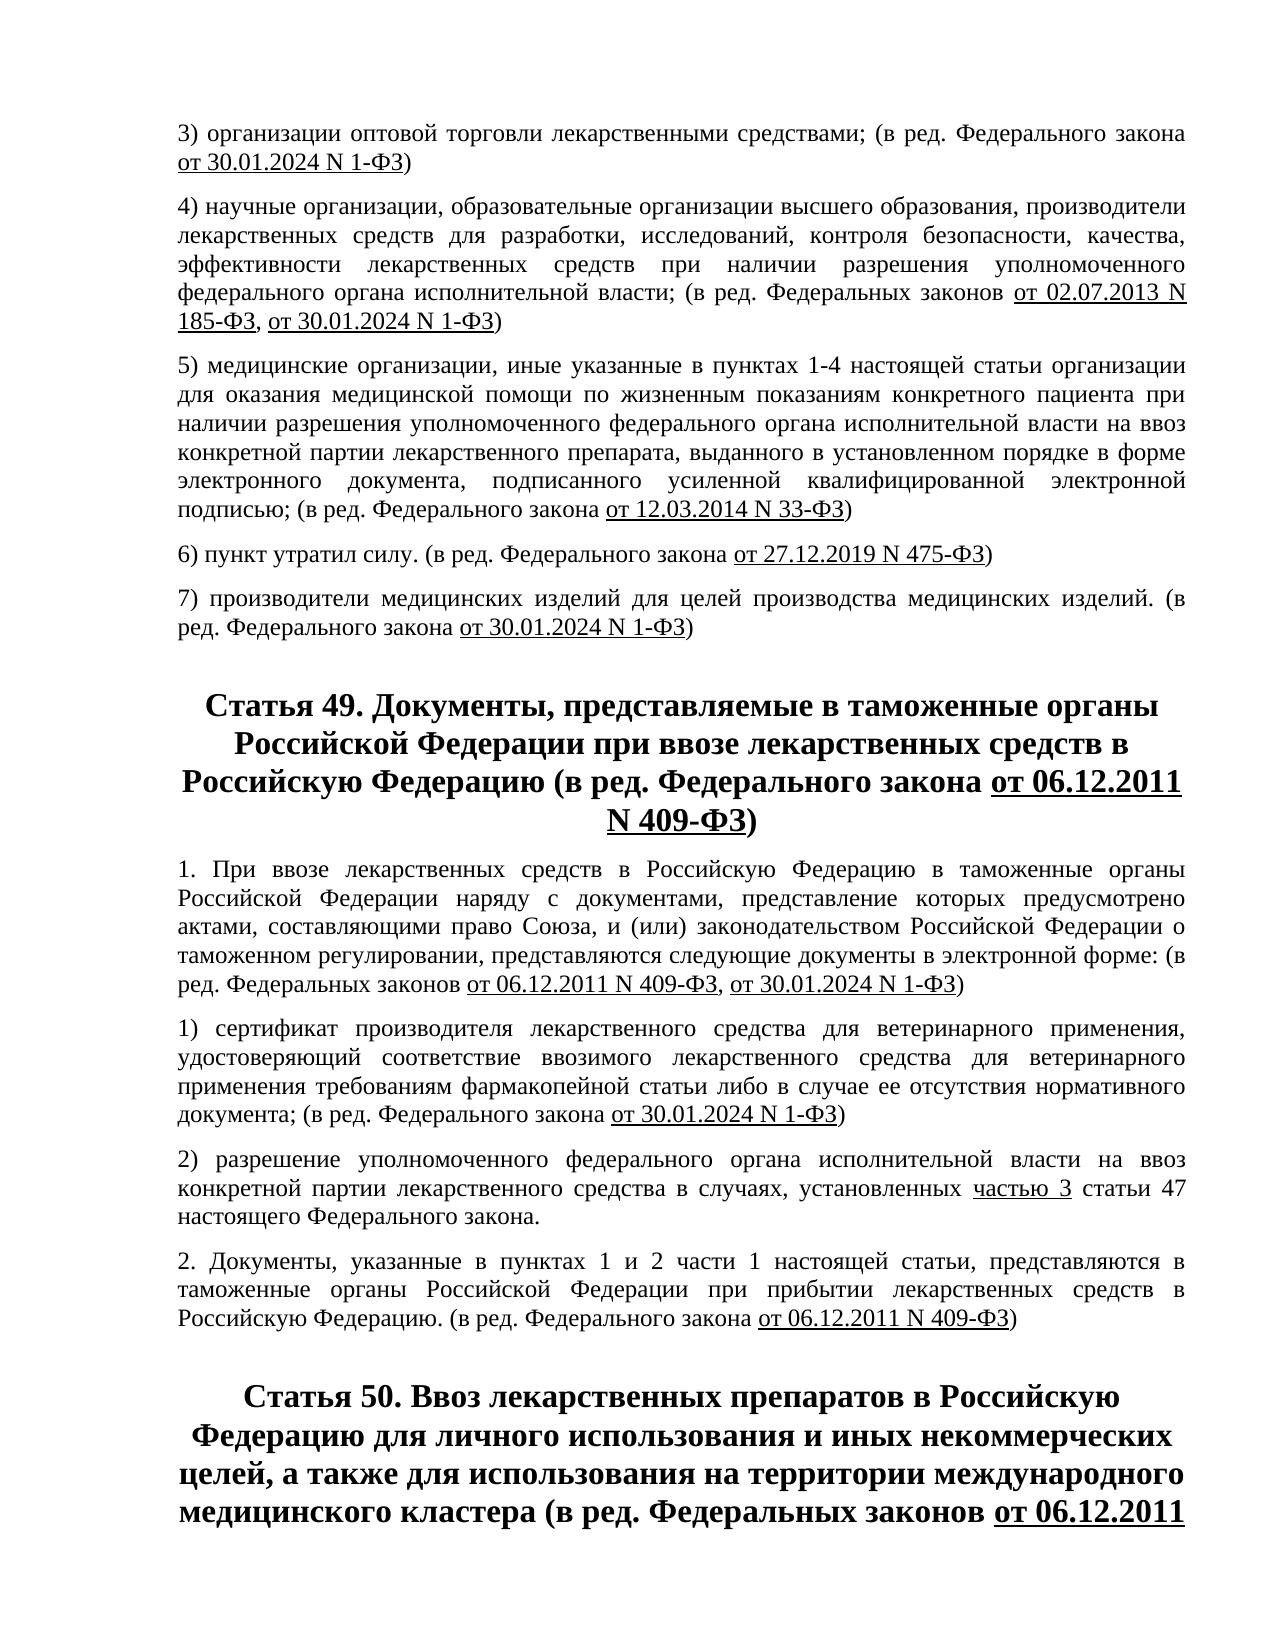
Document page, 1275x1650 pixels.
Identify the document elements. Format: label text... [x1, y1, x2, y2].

text 5) медицинские организации, иные указанные в пунктах 1-4 настоящей статьи организации для оказания медицинской помощи по жизненным показаниям конкретного пациента при наличии разрешения уполномоченного федерального органа исполнительной власти на ввоз конкретной партии лекарственного препарата, выданного в установленном порядке в форме электронного документа, подписанного усиленной квалифицированной электронной подписью; (в ред. Федерального закона от 12.03.2014 N 33-ФЗ) [177, 351, 1186, 523]
text 2. Документы, указанные в пунктах 1 и 2 части 1 настоящей статьи, представляются в таможенные органы Российской Федерации при прибытии лекарственных средств в Российскую Федерацию. (в ред. Федерального закона от 06.12.2011 N 409-ФЗ) [177, 1246, 1186, 1332]
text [177, 1376, 1186, 1530]
text 1. При ввозе лекарственных средств в Российскую Федерацию в таможенные органы Российской Федерации наряду с документами, представление которых предусмотрено актами, составляющими право Союза, и (или) законодательством Российской Федерации о таможенном регулировании, представляются следующие документы в электронной форме: (в ред. Федеральных законов от 06.12.2011 N 409-ФЗ, от 30.01.2024 N 1-ФЗ) [177, 854, 1186, 998]
text 4) научные организации, образовательные организации высшего образования, производители лекарственных средств для разработки, исследований, контроля безопасности, качества, эффективности лекарственных средств при наличии разрешения уполномоченного федерального органа исполнительной власти; (в ред. Федеральных законов от 02.07.2013 N 185-ФЗ, от 30.01.2024 N 1-ФЗ) [177, 191, 1186, 335]
text 3) организации оптовой торговли лекарственными средствами; (в ред. Федерального закона от 30.01.2024 N 1-ФЗ) [177, 118, 1186, 176]
text Статья 49. Документы, представляемые в таможенные органы Российской Федерации при ввозе лекарственных средств в Российскую Федерацию (в ред. Федерального закона от 06.12.2011 N 409-ФЗ) [177, 685, 1186, 838]
text 7) производители медицинских изделий для целей производства медицинских изделий. (в ред. Федерального закона от 30.01.2024 N 1-ФЗ) [177, 583, 1186, 641]
text 2) разрешение уполномоченного федерального органа исполнительной власти на ввоз конкретной партии лекарственного средства в случаях, установленных частью 3 статьи 47 настоящего Федерального закона. [177, 1144, 1186, 1230]
text 1) сертификат производителя лекарственного средства для ветеринарного применения, удостоверяющий соответствие ввозимого лекарственного средства для ветеринарного применения требованиям фармакопейной статьи либо в случае ее отсутствия нормативного документа; (в ред. Федерального закона от 30.01.2024 N 1-ФЗ) [177, 1013, 1186, 1128]
text 6) пункт утратил силу. (в ред. Федерального закона от 27.12.2019 N 475-ФЗ) [177, 539, 1186, 567]
